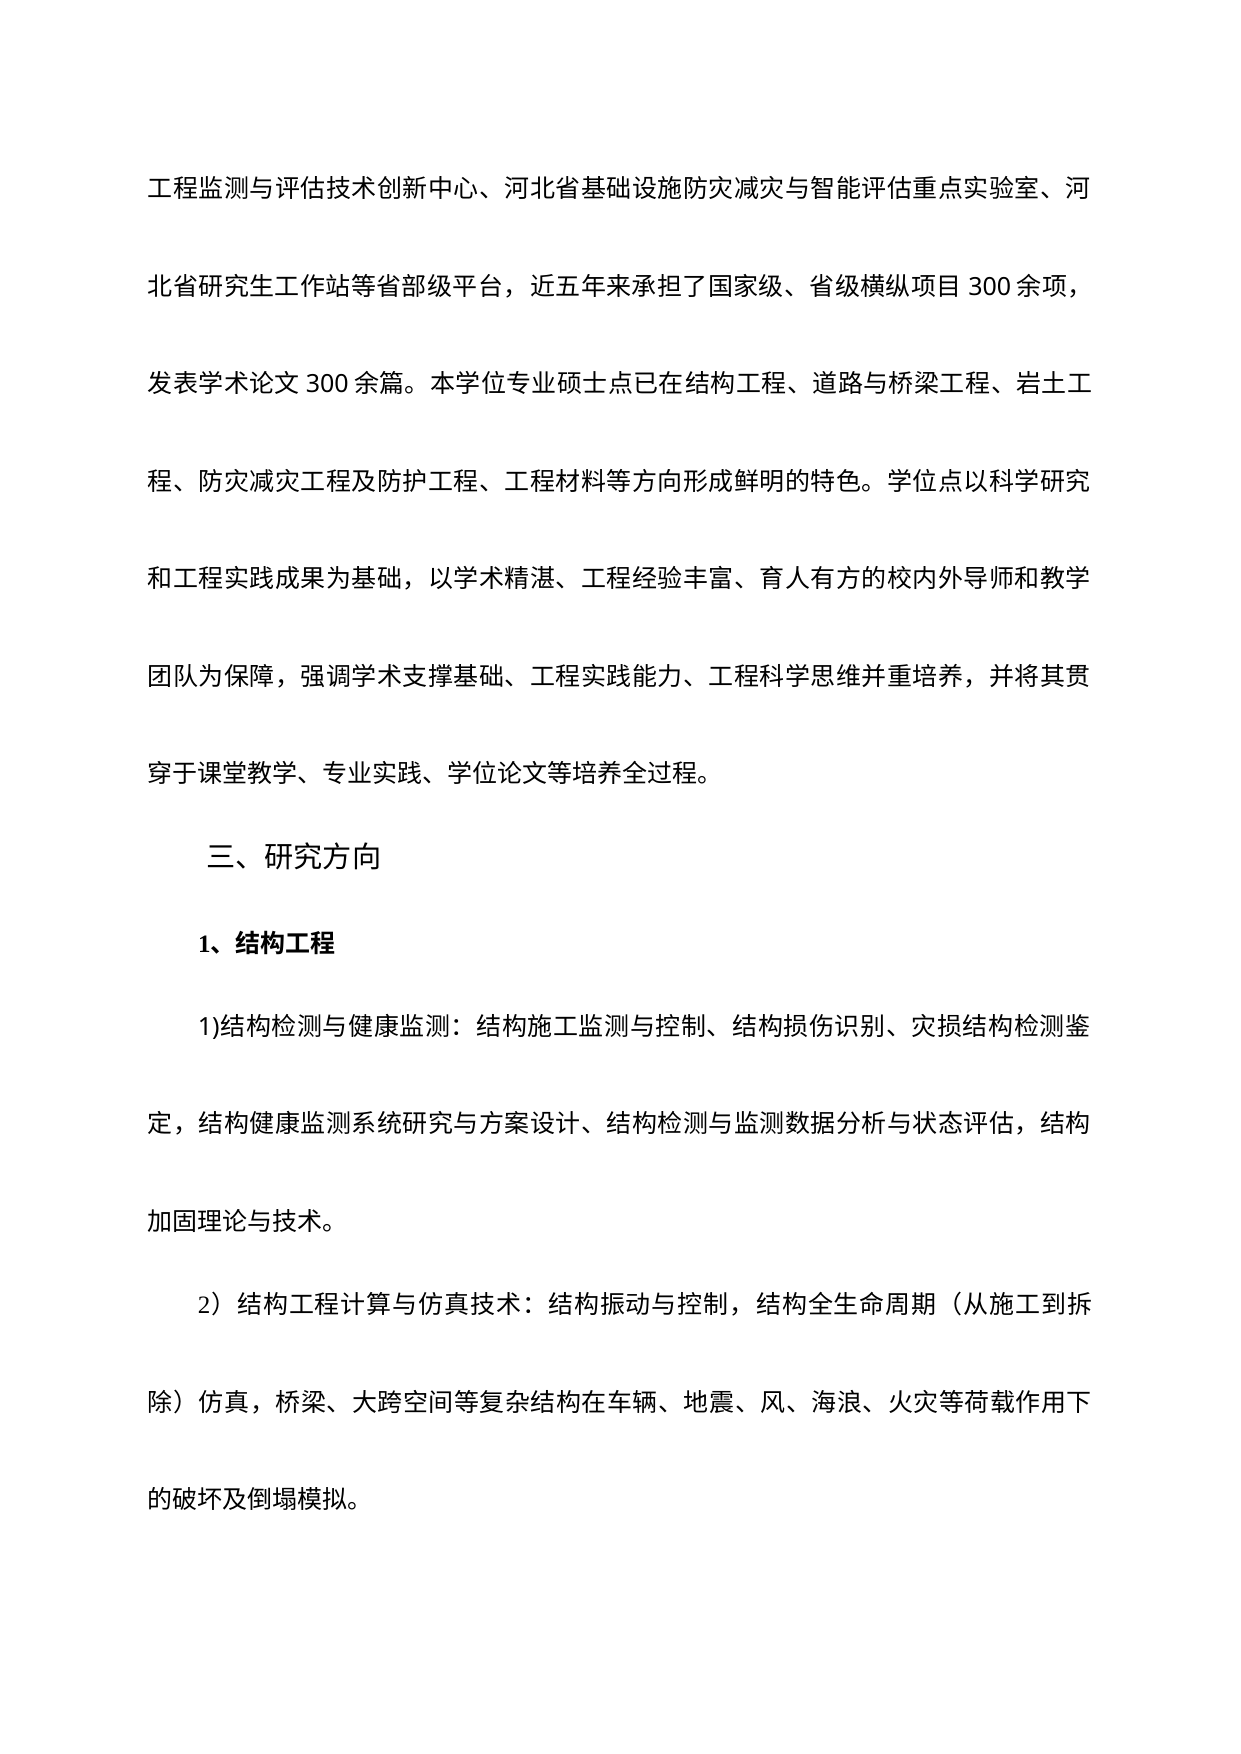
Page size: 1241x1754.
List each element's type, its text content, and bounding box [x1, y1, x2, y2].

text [148, 154, 1092, 804]
text 三、研究方向 [148, 823, 1092, 888]
text 1、结构工程 [148, 909, 1092, 974]
text 2）结构工程计算与仿真技术：结构振动与控制，结构全生命周期（从施工到拆除）仿真，桥梁、大跨空间等复杂结构在车辆、地震、风、海浪、火灾等荷载作用下的破坏及倒塌模拟。 [148, 1270, 1092, 1530]
text 1)结构检测与健康监测：结构施工监测与控制、结构损伤识别、灾损结构检测鉴定，结构健康监测系统研究与方案设计、结构检测与监测数据分析与状态评估，结构加固理论与技术。 [148, 992, 1092, 1252]
